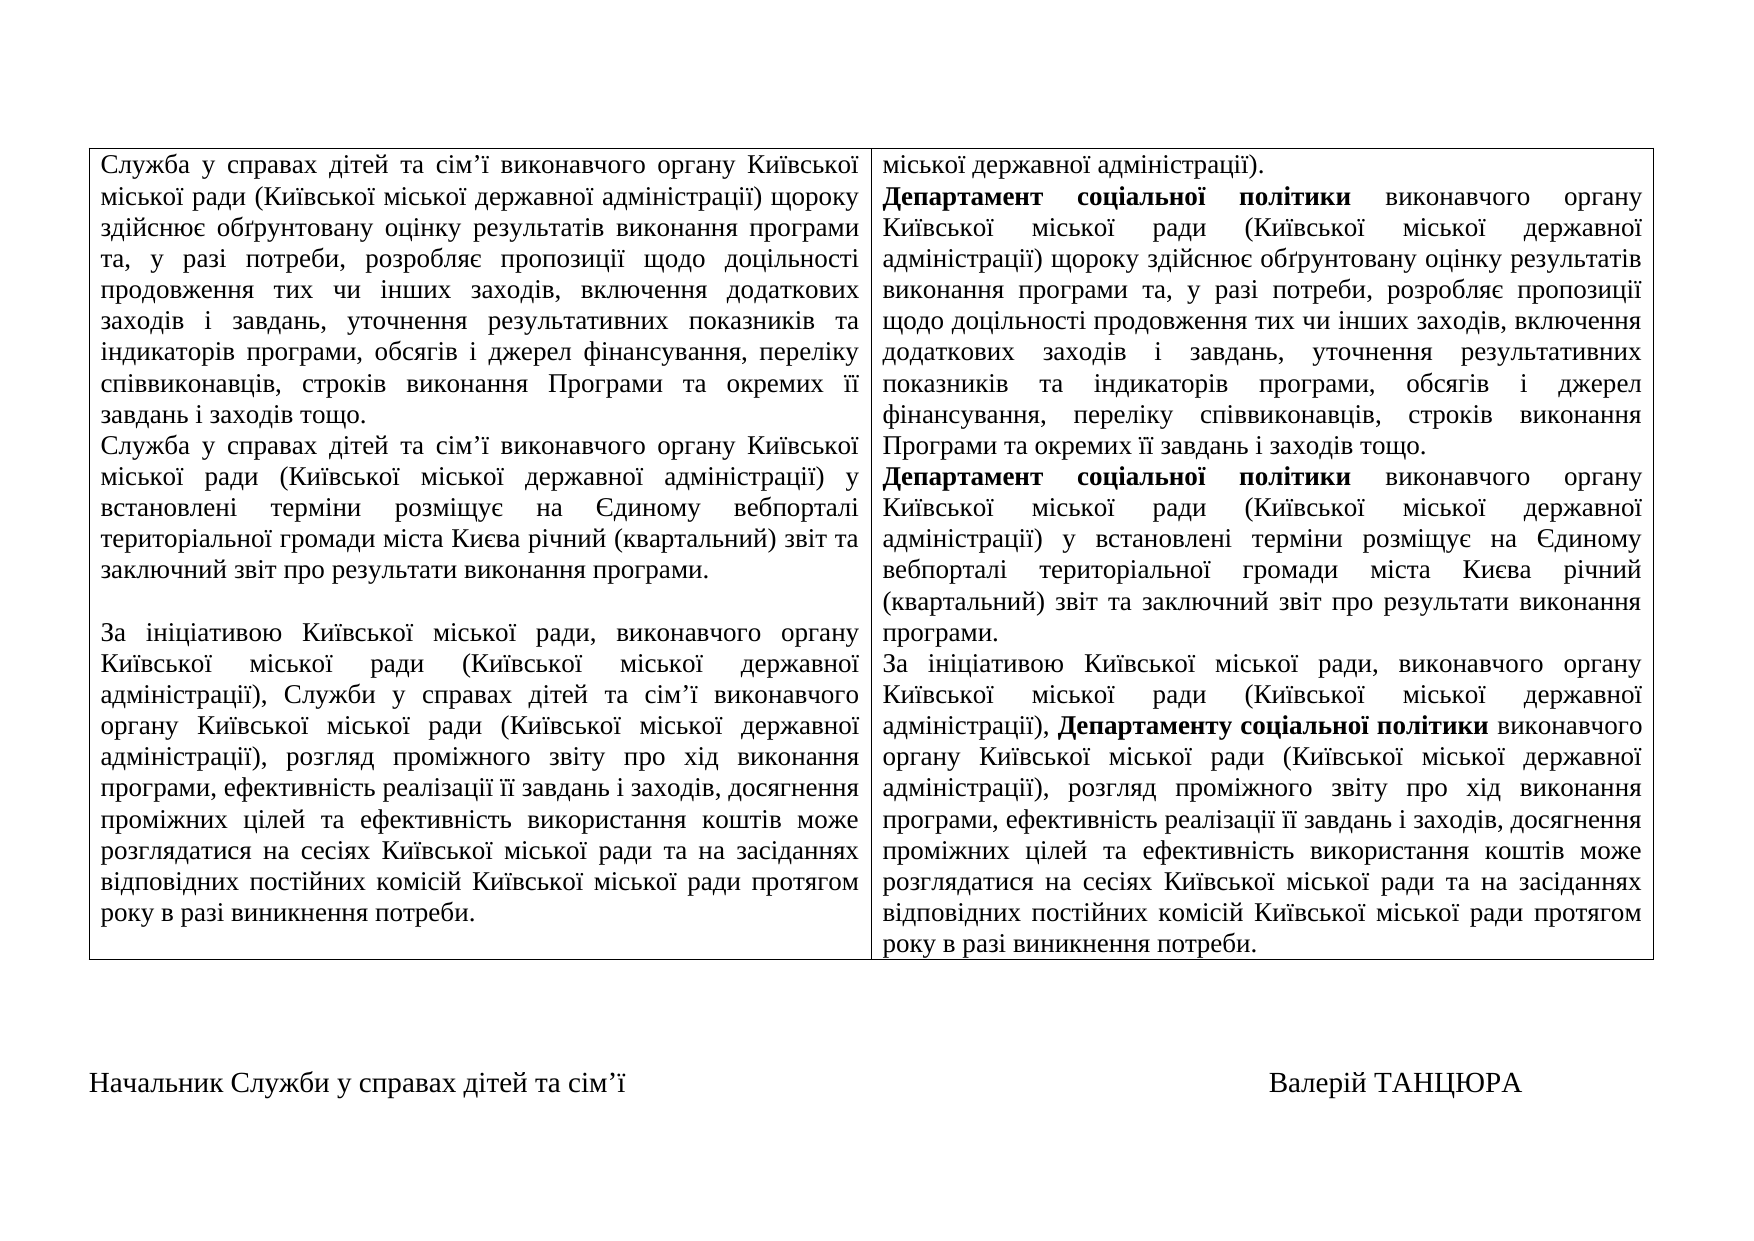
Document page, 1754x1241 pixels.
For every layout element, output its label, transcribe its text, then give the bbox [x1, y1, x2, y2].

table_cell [872, 149, 1653, 958]
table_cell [90, 149, 871, 958]
text Начальник Служби у справах дітей та сім’ї Валерій ТАНЦЮРА [88, 1065, 1665, 1099]
